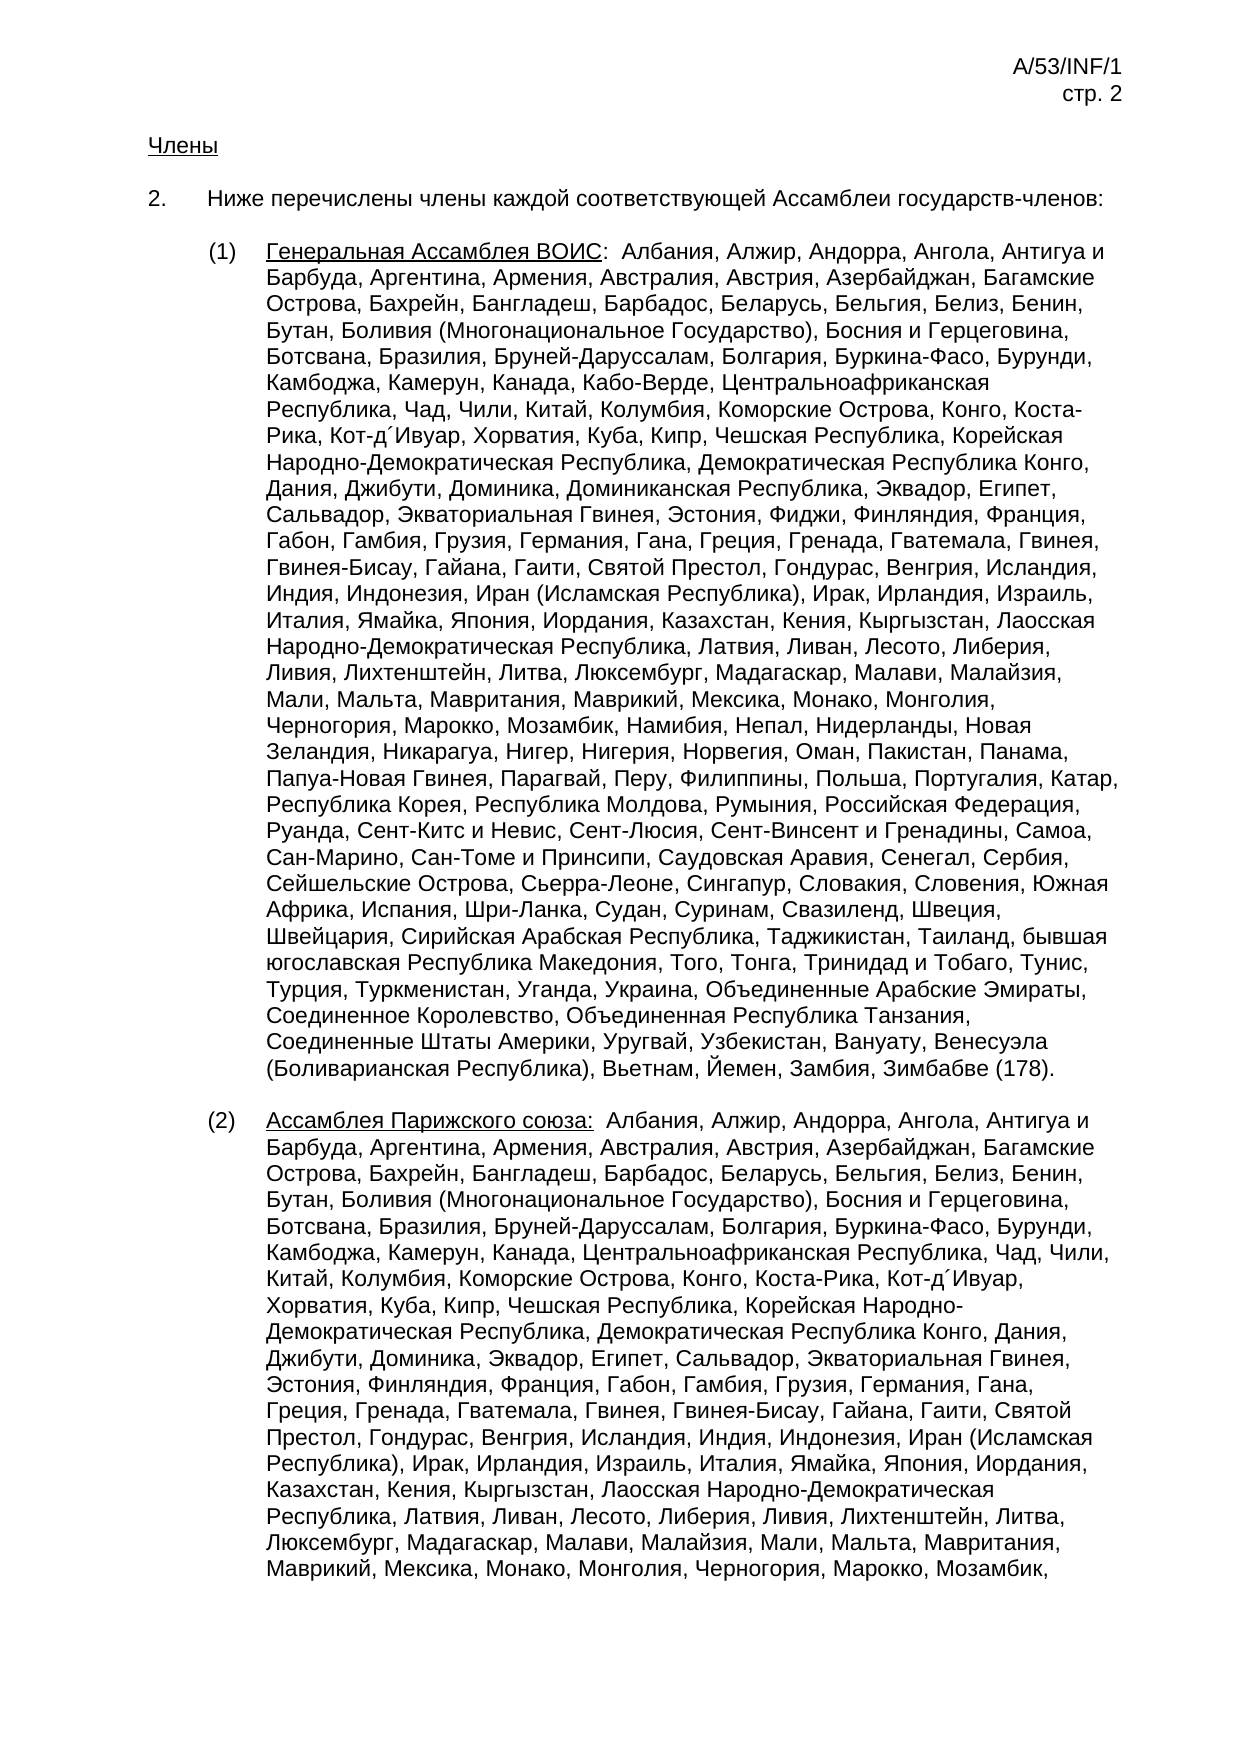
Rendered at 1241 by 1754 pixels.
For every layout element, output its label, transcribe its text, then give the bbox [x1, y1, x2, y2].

text 2. Ниже перечислены члены каждой соответствующей Ассамблеи государств-членов: [148, 185, 1112, 211]
text Члены [148, 132, 1112, 158]
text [207, 1107, 1122, 1582]
text (1) Генеральная Ассамблея ВОИС: Албания, Алжир, Андорра, Ангола, Антигуа и Барбуда, Аргентина, Армения, Австралия, Австрия, Азербайджан, Багамские Острова, Бахрейн, Бангладеш, Барбадос, Беларусь, Бельгия, Белиз, Бенин, Бутан, Боливия (Многонациональное Государство), Босния и Герцеговина, Ботсвана, Бразилия, Бруней-Даруссалам, Болгария, Буркина-Фасо, Бурунди, Камбоджа, Камерун, Канада, Кабо-Верде, Центральноафриканская Республика, Чад, Чили, Китай, Колумбия, Коморские Острова, Конго, Коста-Рика, Кот-д´Ивуар, Хорватия, Куба, Кипр, Чешская Республика, Корейская Народно-Демократическая Республика, Демократическая Республика Конго, Дания, Джибути, Доминика, Доминиканская Республика, Эквадор, Египет, Сальвадор, Экваториальная Гвинея, Эстония, Фиджи, Финляндия, Франция, Габон, Гамбия, Грузия, Германия, Гана, Греция, Гренада, Гватемала, Гвинея, Гвинея-Бисау, Гайана, Гаити, Святой Престол, Гондурас, Венгрия, Исландия, Индия, Индонезия, Иран (Исламская Республика), Ирак, Ирландия, Израиль, Италия, Ямайка, Япония, Иордания, Казахстан, Кения, Кыргызстан, Лаосская Народно-Демократическая Республика, Латвия, Ливан, Лесото, Либерия, Ливия, Лихтенштейн, Литва, Люксембург, Мадагаскар, Малави, Малайзия, Мали, Мальта, Мавритания, Маврикий, Мексика, Монако, Монголия, Черногория, Марокко, Мозамбик, Намибия, Непал, Нидерланды, Новая Зеландия, Никарагуа, Нигер, Нигерия, Норвегия, Оман, Пакистан, Панама, Папуа-Новая Гвинея, Парагвай, Перу, Филиппины, Польша, Португалия, Катар, Республика Корея, Республика Молдова, Румыния, Российская Федерация, Руанда, Сент-Китс и Невис, Сент-Люсия, Сент-Винсент и Гренадины, Самоа, Сан-Марино, Сан-Томе и Принсипи, Саудовская Аравия, Сенегал, Сербия, Сейшельские Острова, Сьерра-Леоне, Сингапур, Словакия, Словения, Южная Африка, Испания, Шри-Ланка, Судан, Суринам, Свазиленд, Швеция, Швейцария, Сирийская Арабская Республика, Таджикистан, Таиланд, бывшая югославская Республика Македония, Того, Тонга, Тринидад и Тобаго, Тунис, Турция, Туркменистан, Уганда, Украина, Объединенные Арабские Эмираты, Соединенное Королевство, Объединенная Республика Танзания, Соединенные Штаты Америки, Уругвай, Узбекистан, Вануату, Венесуэла (Боливарианская Республика), Вьетнам, Йемен, Замбия, Зимбабве (178). [148, 238, 1122, 1081]
